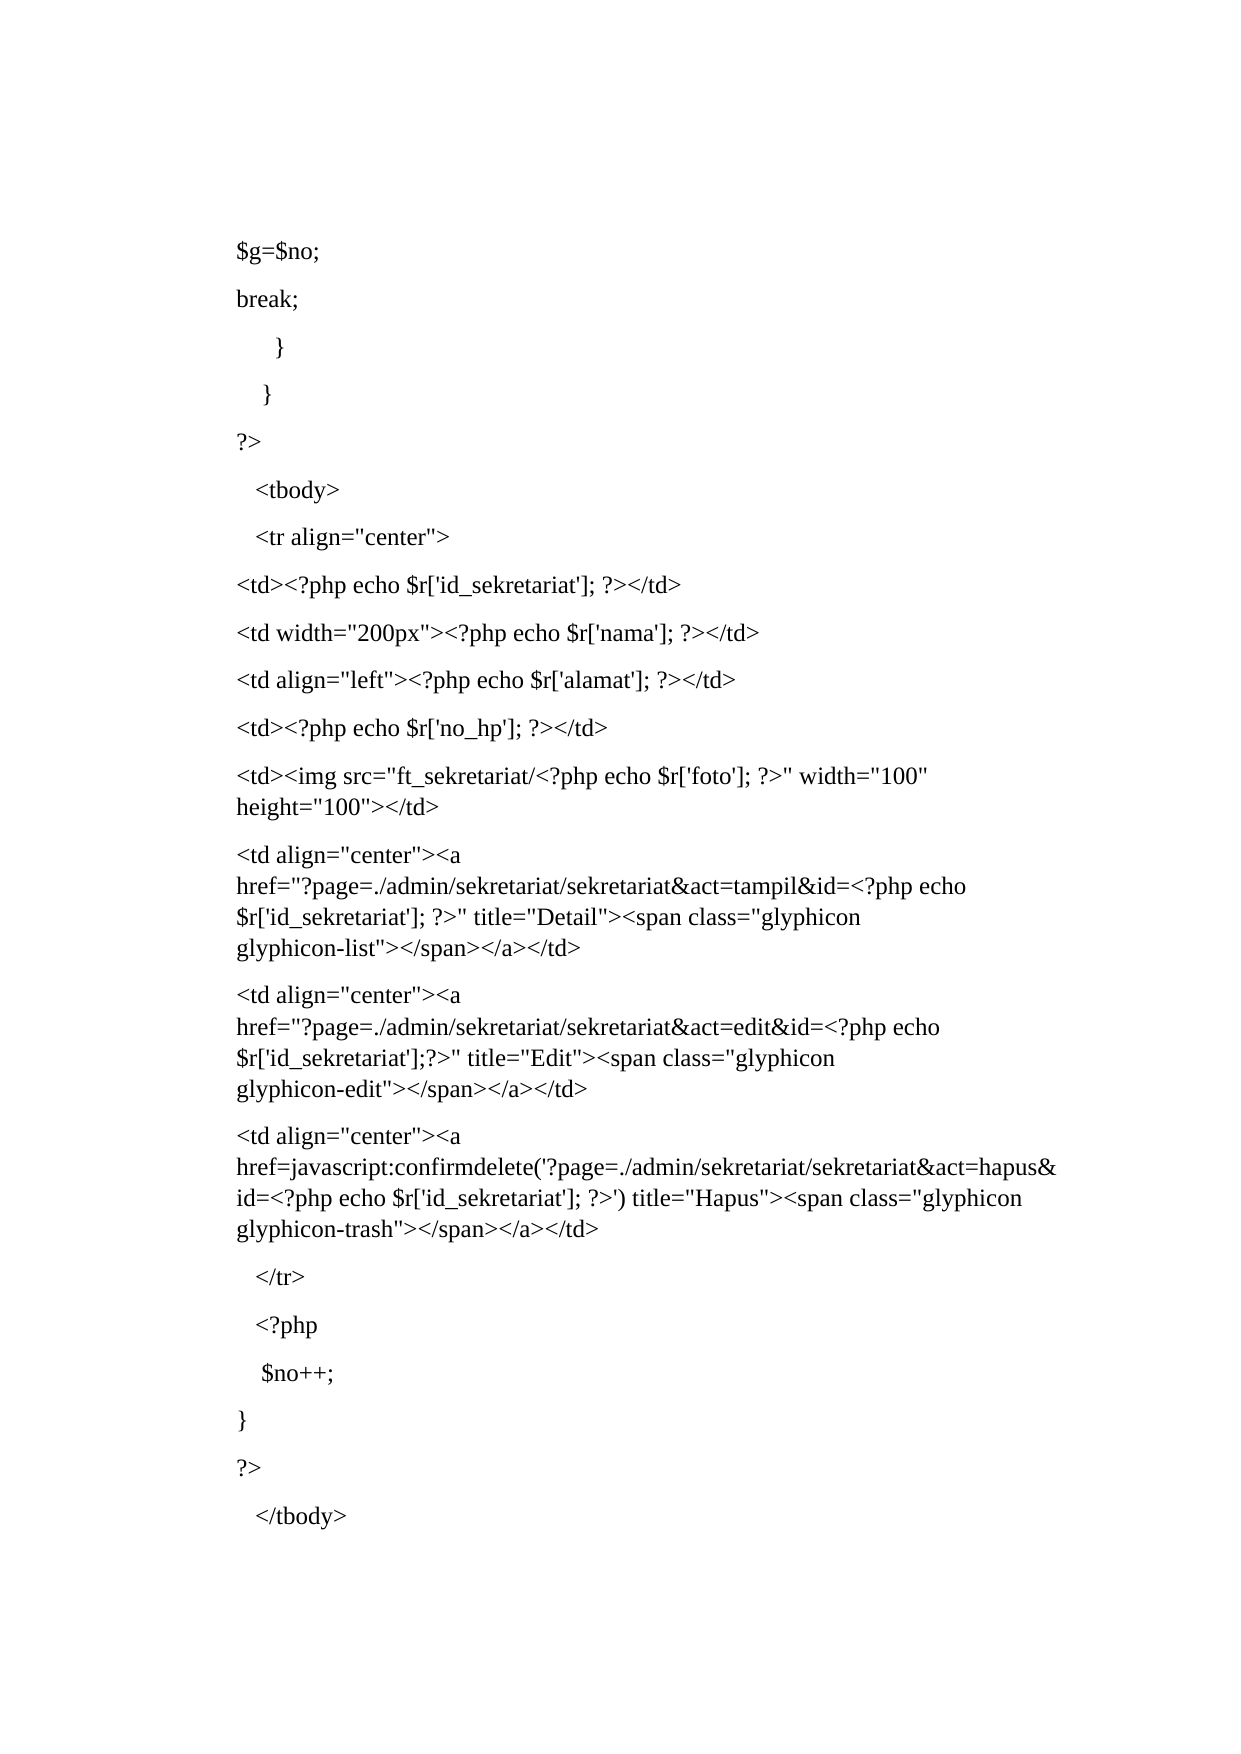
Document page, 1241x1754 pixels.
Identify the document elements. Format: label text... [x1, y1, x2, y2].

text <td align="left"><?php echo $r['alamat']; ?></td> [236, 666, 1063, 694]
text <td align="center"><a href=javascript:confirmdelete('?page=./admin/sekretariat/sekretariat&act=hapus&id=<?php echo $r['id_sekretariat']; ?>') title="Hapus"><span class="glyphicon glyphicon-trash"></span></a></td> [236, 1121, 1063, 1243]
text $g=$no; [236, 236, 1063, 265]
text <tbody> [236, 475, 1063, 503]
text } [236, 332, 1063, 360]
text <?php [236, 1310, 1063, 1339]
text <td width="200px"><?php echo $r['nama']; ?></td> [236, 618, 1063, 647]
text break; [236, 284, 1063, 313]
text <td><?php echo $r['no_hp']; ?></td> [236, 713, 1063, 742]
text <td><?php echo $r['id_sekretariat']; ?></td> [236, 570, 1063, 599]
text </tr> [236, 1262, 1063, 1291]
text <tr align="center"> [236, 522, 1063, 551]
text $no++; [236, 1358, 1063, 1386]
text } [236, 1405, 1063, 1434]
text <td><img src="ft_sekretariat/<?php echo $r['foto']; ?>" width="100" height="100"></td> [236, 761, 1063, 821]
text </tbody> [236, 1501, 1063, 1529]
text <td align="center"><a href="?page=./admin/sekretariat/sekretariat&act=edit&id=<?php echo $r['id_sekretariat'];?>" title="Edit"><span class="glyphicon glyphicon-edit"></span></a></td> [236, 981, 1063, 1102]
text ?> [236, 427, 1063, 456]
text } [236, 379, 1063, 408]
text <td align="center"><a href="?page=./admin/sekretariat/sekretariat&act=tampil&id=<?php echo $r['id_sekretariat']; ?>" title="Detail"><span class="glyphicon glyphicon-list"></span></a></td> [236, 840, 1063, 962]
text ?> [236, 1453, 1063, 1482]
